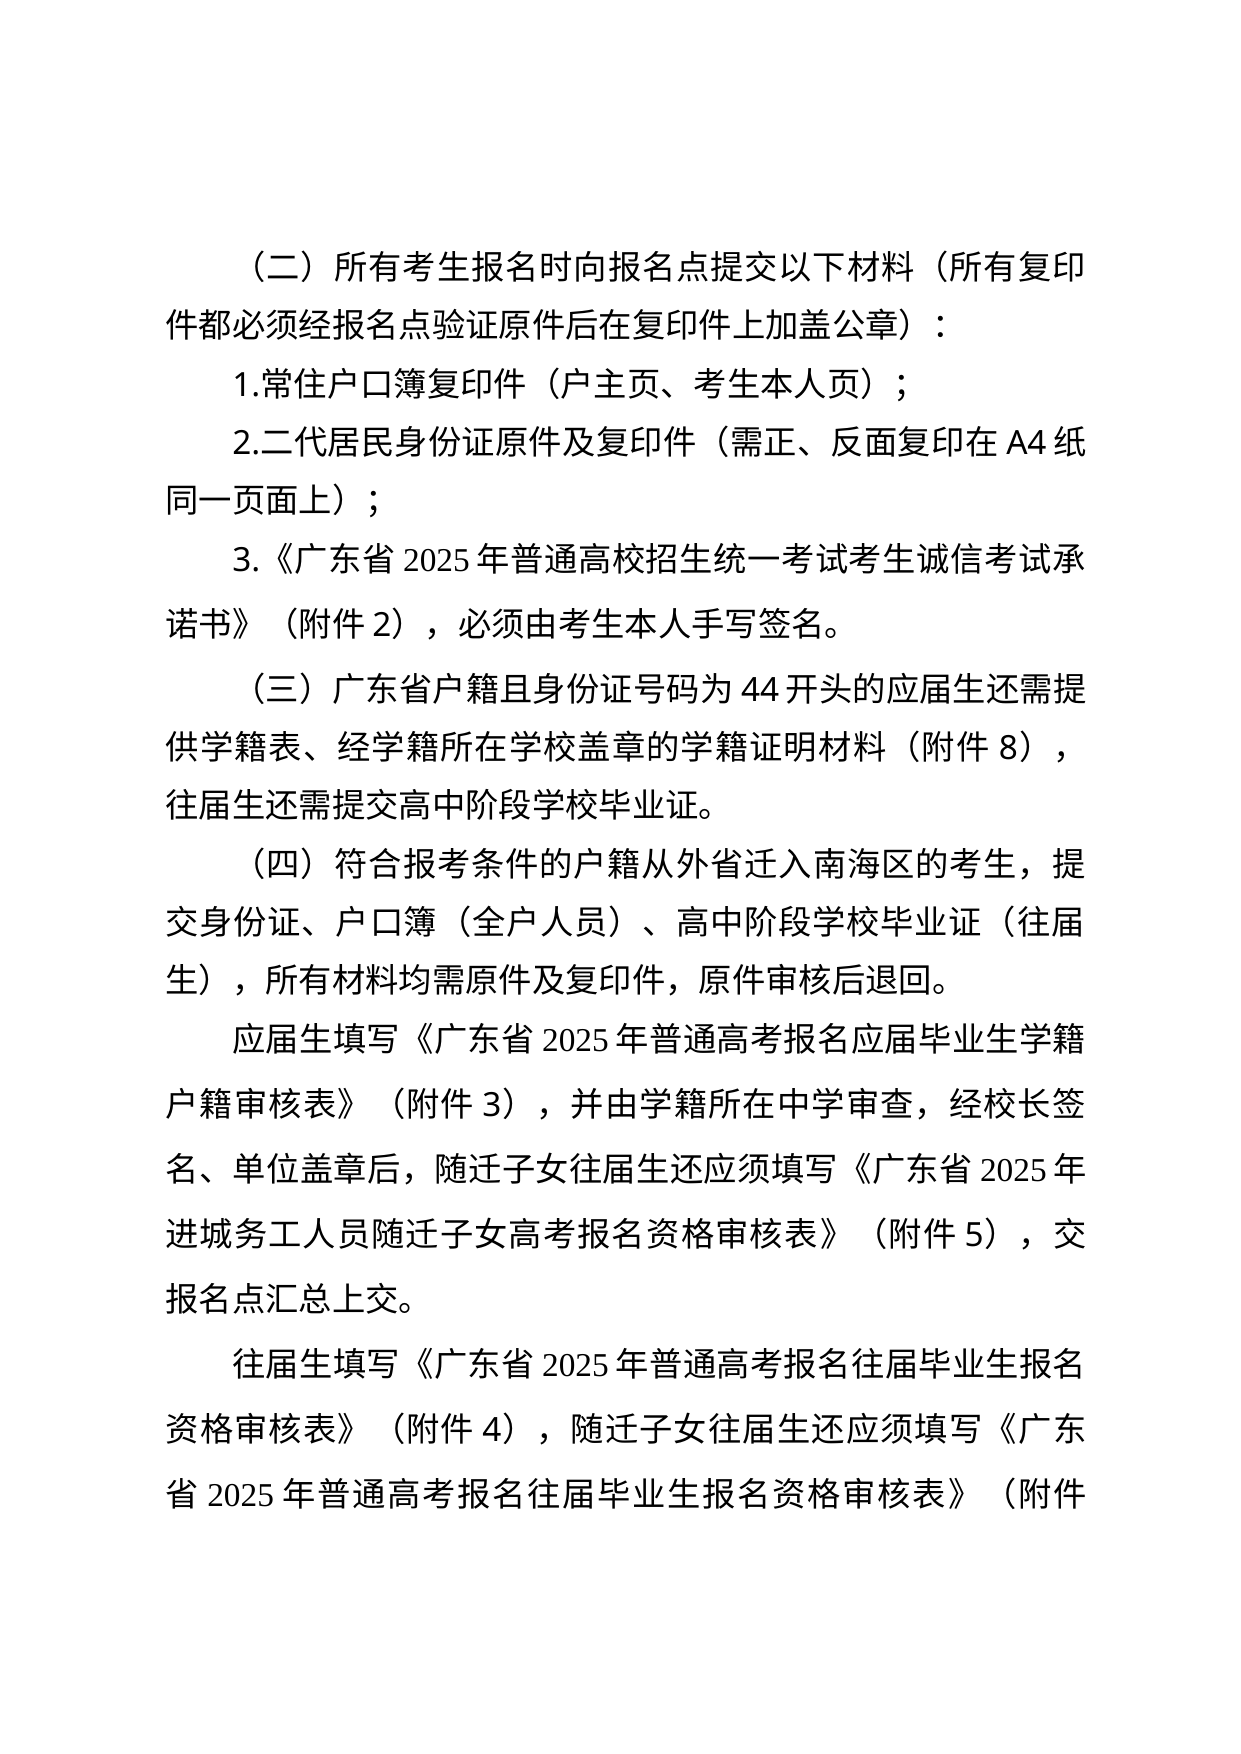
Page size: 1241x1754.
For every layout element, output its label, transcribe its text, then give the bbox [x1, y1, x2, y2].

text （二）所有考生报名时向报名点提交以下材料（所有复印件都必须经报名点验证原件后在复印件上加盖公章）： [165, 233, 1087, 349]
text 3.《广东省2025年普通高校招生统一考试考生诚信考试承诺书》（附件2），必须由考生本人手写签名。 [165, 524, 1087, 654]
text （三）广东省户籍且身份证号码为44开头的应届生还需提供学籍表、经学籍所在学校盖章的学籍证明材料（附件8），往届生还需提交高中阶段学校毕业证。 [165, 654, 1087, 829]
text 1.常住户口簿复印件（户主页、考生本人页）； [165, 349, 1087, 408]
text 2.二代居民身份证原件及复印件（需正、反面复印在A4纸同一页面上）； [165, 408, 1087, 524]
text 应届生填写《广东省2025年普通高考报名应届毕业生学籍户籍审核表》（附件3），并由学籍所在中学审查，经校长签名、单位盖章后，随迁子女往届生还应须填写《广东省2025年进城务工人员随迁子女高考报名资格审核表》（附件5），交报名点汇总上交。 [165, 1004, 1087, 1329]
text （四）符合报考条件的户籍从外省迁入南海区的考生，提交身份证、户口簿（全户人员）、高中阶段学校毕业证（往届生），所有材料均需原件及复印件，原件审核后退回。 [165, 829, 1087, 1004]
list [165, 1329, 1087, 1524]
